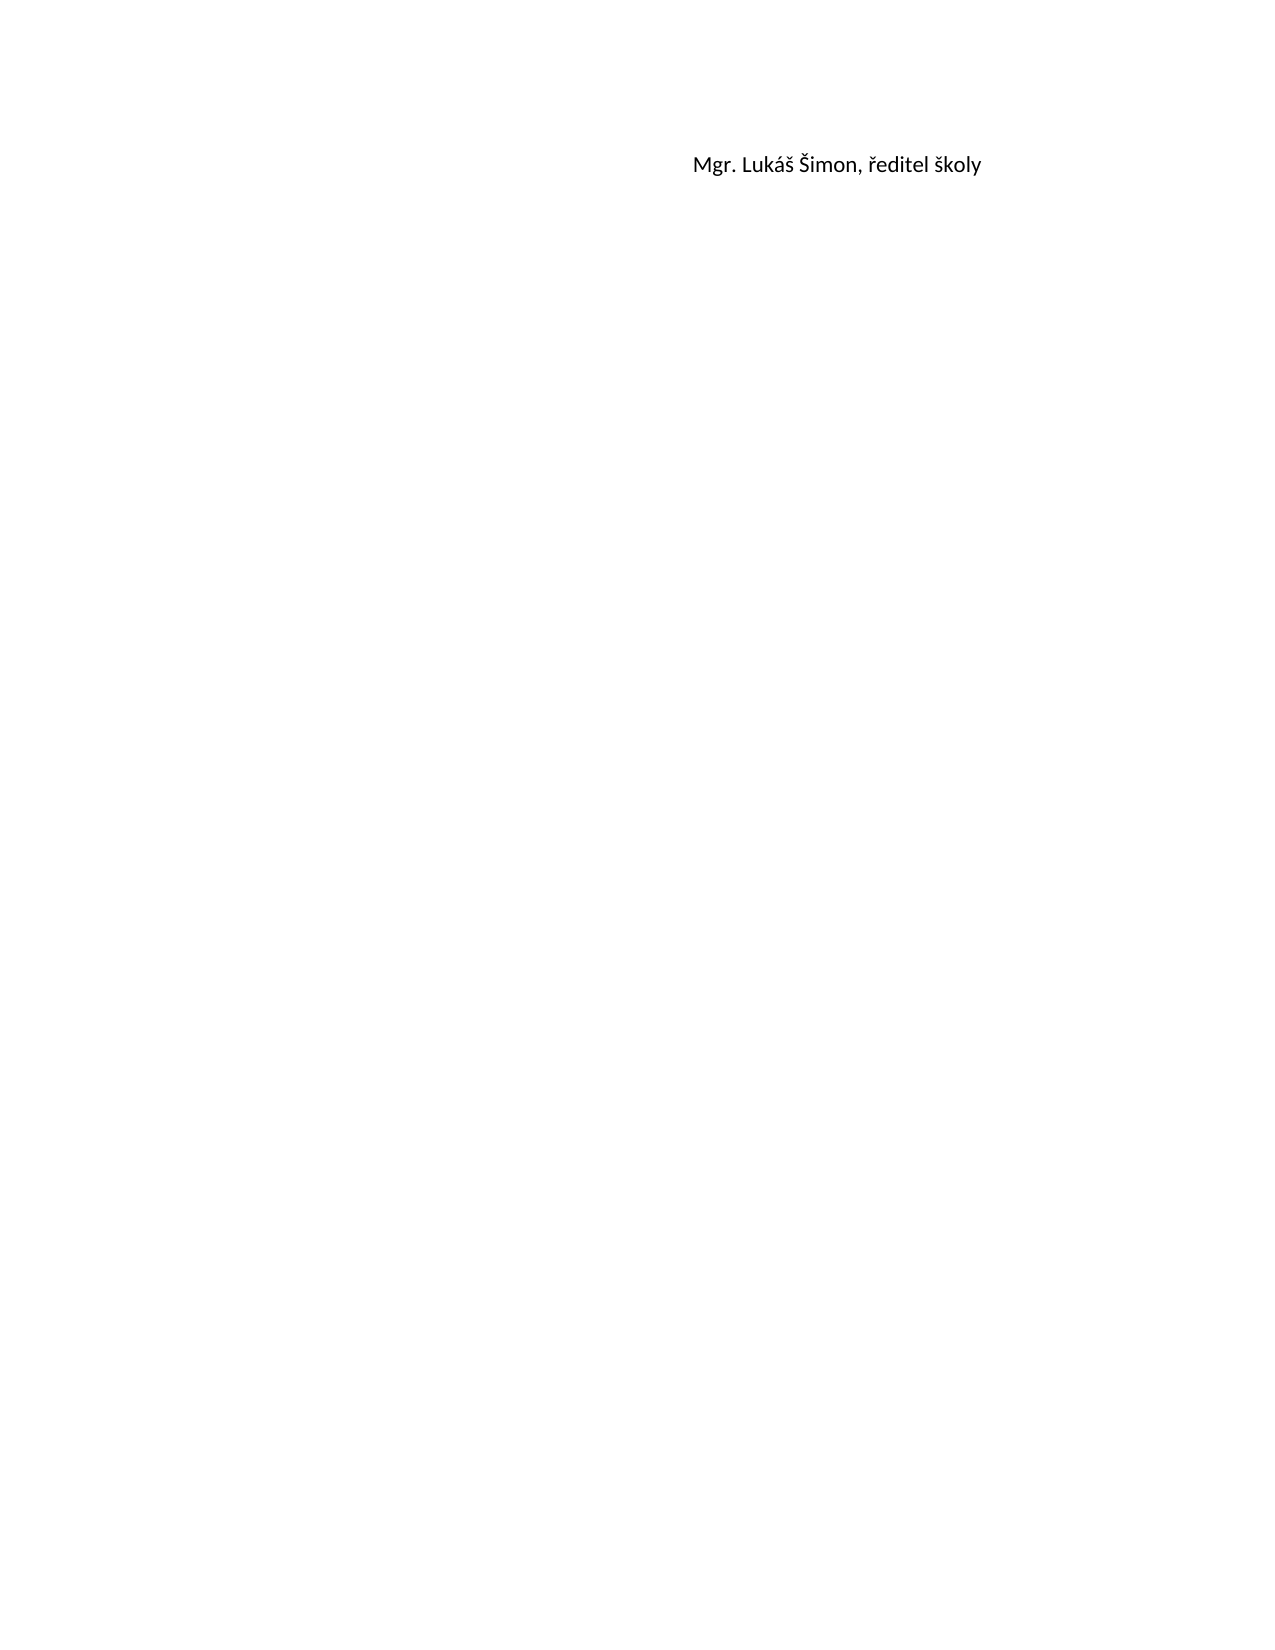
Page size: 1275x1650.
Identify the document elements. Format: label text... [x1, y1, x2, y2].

text Mgr. Lukáš Šimon, ředitel školy [187, 150, 1087, 178]
